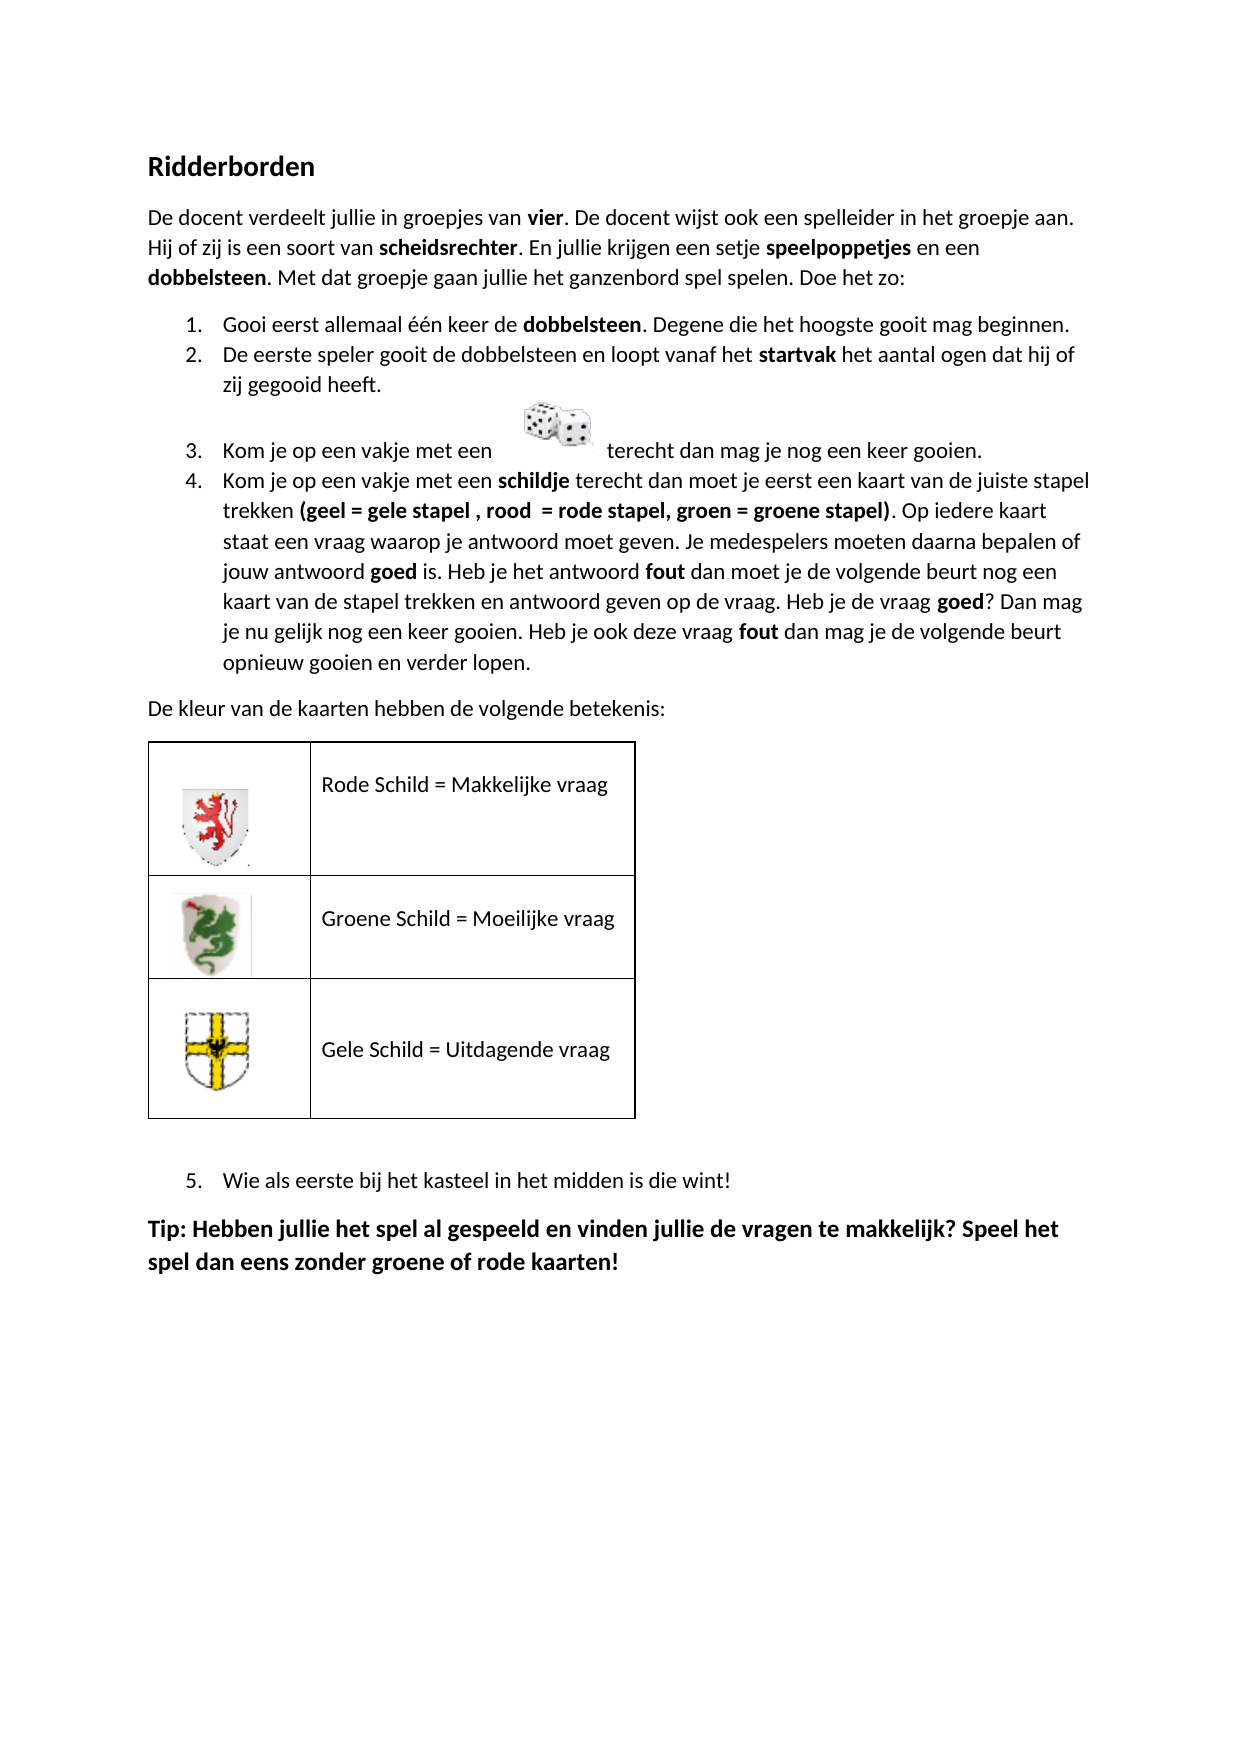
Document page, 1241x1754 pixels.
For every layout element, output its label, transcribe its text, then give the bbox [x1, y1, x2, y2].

list De eerste speler gooit de dobbelsteen en loopt vanaf het startvak het aantal ogen dat hij of zij gegooid heeft. [185, 340, 1093, 398]
picture [159, 770, 283, 876]
table_cell [149, 876, 172, 978]
list Kom je op een vakje met een terecht dan mag je nog een keer gooien. [185, 401, 1093, 464]
table_cell [275, 979, 310, 1118]
table_header [149, 743, 310, 875]
list Kom je op een vakje met een schildje terecht dan moet je eerst een kaart van de juiste stapel trekken (geel = gele stapel , rood = rode stapel, groen = groene stapel). Op iedere kaart staat een vraag waarop je antwoord moet geven. Je medespelers moeten daarna bepalen of jouw antwoord goed is. Heb je het antwoord fout dan moet je de volgende beurt nog een kaart van de stapel trekken en antwoord geven op de vraag. Heb je de vraag goed? Dan mag je nu gelijk nog een keer gooien. Heb je ook deze vraag fout dan mag je de volgende beurt opnieuw gooien en verder lopen. [185, 466, 1093, 676]
picture [159, 978, 275, 1118]
picture [173, 877, 285, 977]
table_cell Gele Schild = Uitdagende vraag [311, 979, 634, 1118]
table_header Rode Schild = Makkelijke vraag [311, 743, 634, 875]
table_cell [286, 876, 310, 978]
text De kleur van de kaarten hebben de volgende betekenis: [148, 694, 1093, 722]
table_cell Groene Schild = Moeilijke vraag [311, 876, 634, 978]
text De docent verdeelt jullie in groepjes van vier. De docent wijst ook een spelleider in het groepje aan. Hij of zij is een soort van scheidsrechter. En jullie krijgen een setje speelpoppetjes en een dobbelsteen. Met dat groepje gaan jullie het ganzenbord spel spelen. Doe het zo: [148, 203, 1093, 291]
list Wie als eerste bij het kasteel in het midden is die wint! [185, 1166, 1093, 1194]
text Tip: Hebben jullie het spel al gespeeld en vinden jullie de vragen te makkelijk? Speel het spel dan eens zonder groene of rode kaarten! [148, 1213, 1093, 1276]
picture [503, 400, 602, 459]
list Gooi eerst allemaal één keer de dobbelsteen. Degene die het hoogste gooit mag beginnen. [185, 310, 1093, 338]
table_cell [149, 979, 159, 1118]
text Ridderborden [148, 148, 1093, 183]
